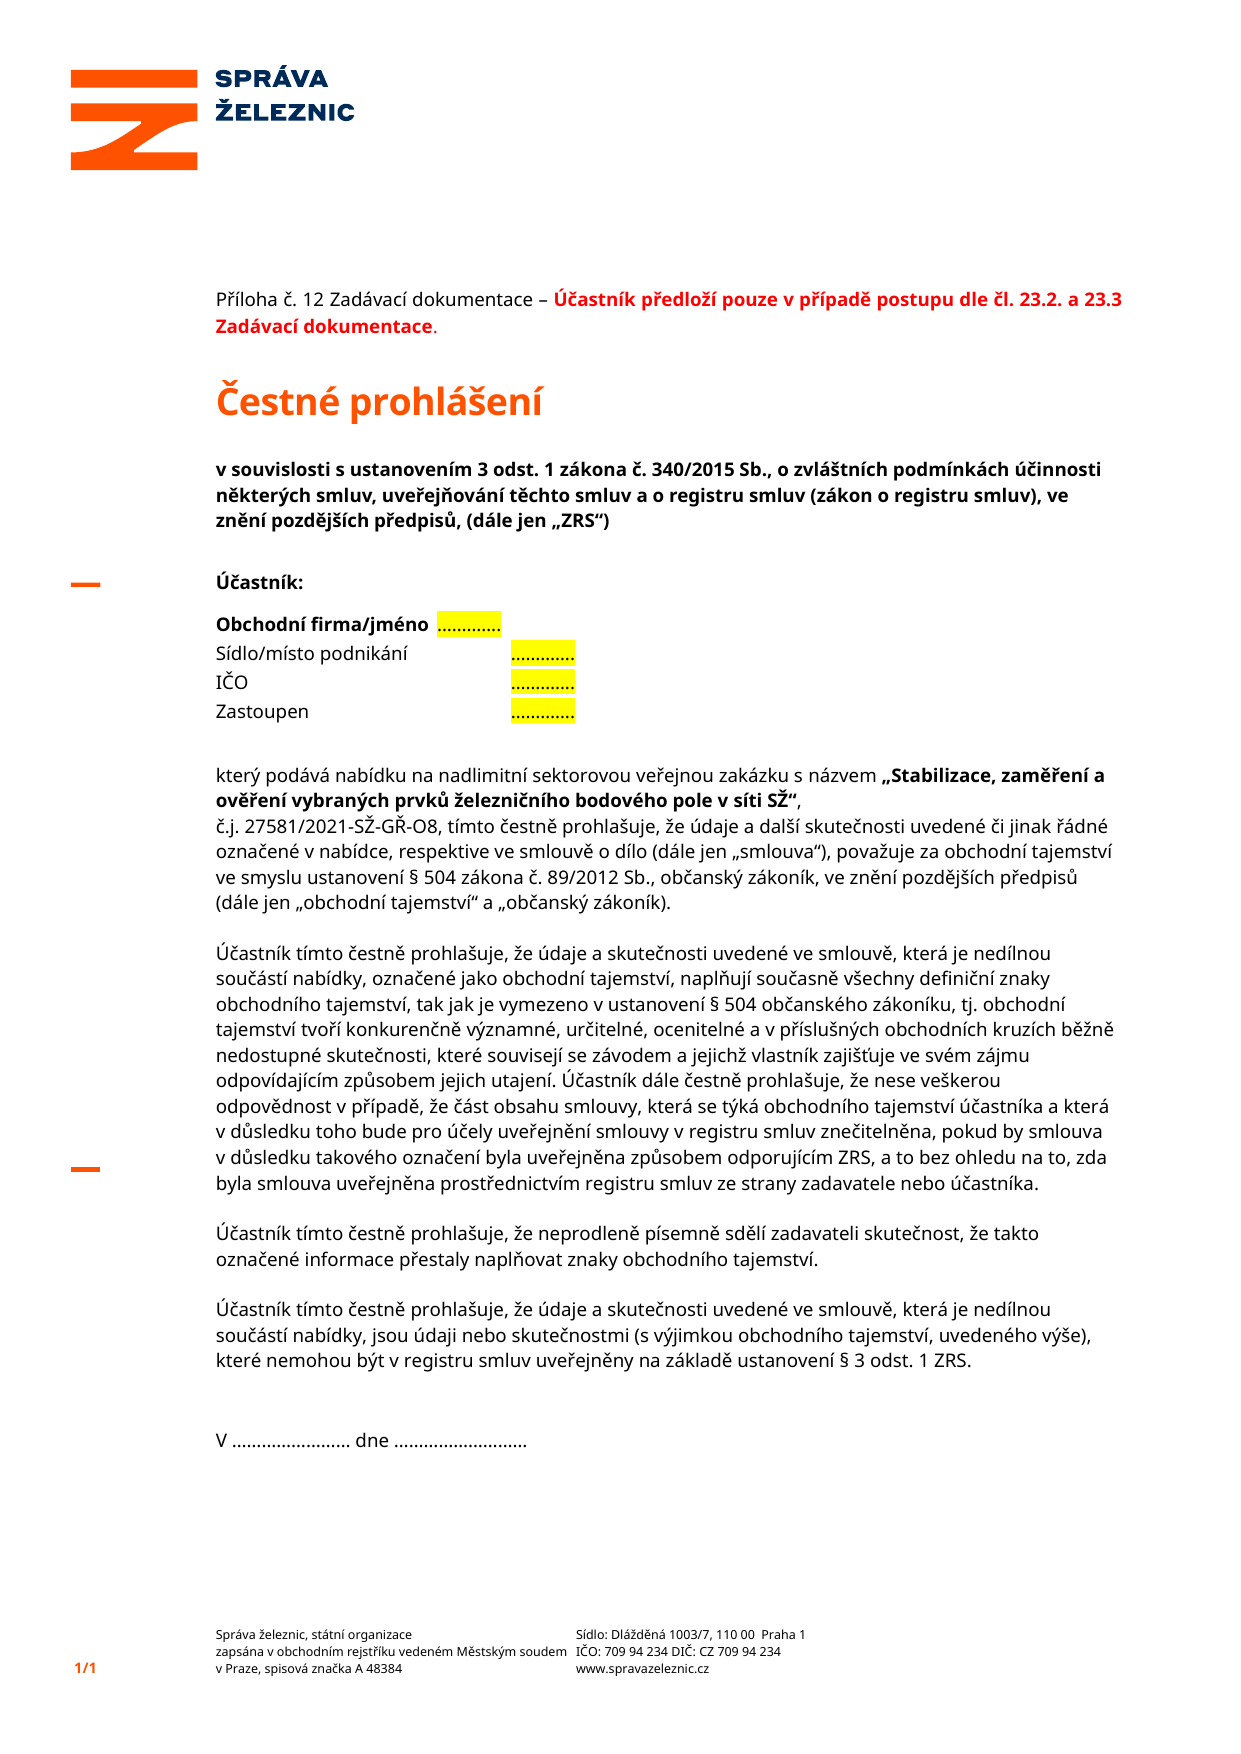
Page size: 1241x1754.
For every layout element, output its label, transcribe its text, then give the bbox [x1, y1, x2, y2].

text IČO …………. [216, 666, 1122, 695]
text v souvislosti s ustanovením 3 odst. 1 zákona č. 340/2015 Sb., o zvláštních podmínkách účinnosti některých smluv, uveřejňování těchto smluv a o registru smluv (zákon o registru smluv), ve znění pozdějších předpisů, (dále jen „ZRS“) [216, 456, 1122, 533]
subtitle Čestné prohlášení [216, 375, 1122, 426]
text Zastoupen …………. [216, 695, 1122, 724]
text který podává nabídku na nadlimitní sektorovou veřejnou zakázku s názvem „Stabilizace, zaměření a ověření vybraných prvků železničního bodového pole v síti SŽ“, č.j. 27581/2021-SŽ-GŘ-O8, tímto čestně prohlašuje, že údaje a další skutečnosti uvedené či jinak řádné označené v nabídce, respektive ve smlouvě o dílo (dále jen „smlouva“), považuje za obchodní tajemství ve smyslu ustanovení § 504 zákona č. 89/2012 Sb., občanský zákoník, ve znění pozdějších předpisů (dále jen „obchodní tajemství“ a „občanský zákoník). [216, 762, 1122, 915]
text Účastník: [216, 565, 1122, 596]
text Účastník tímto čestně prohlašuje, že údaje a skutečnosti uvedené ve smlouvě, která je nedílnou součástí nabídky, označené jako obchodní tajemství, naplňují současně všechny definiční znaky obchodního tajemství, tak jak je vymezeno v ustanovení § 504 občanského zákoníku, tj. obchodní tajemství tvoří konkurenčně významné, určitelné, ocenitelné a v příslušných obchodních kruzích běžně nedostupné skutečnosti, které souvisejí se závodem a jejichž vlastník zajišťuje ve svém zájmu odpovídajícím způsobem jejich utajení. Účastník dále čestně prohlašuje, že nese veškerou odpovědnost v případě, že část obsahu smlouvy, která se týká obchodního tajemství účastníka a která v důsledku toho bude pro účely uveřejnění smlouvy v registru smluv znečitelněna, pokud by smlouva v důsledku takového označení byla uveřejněna způsobem odporujícím ZRS, a to bez ohledu na to, zda byla smlouva uveřejněna prostřednictvím registru smluv ze strany zadavatele nebo účastníka. [216, 940, 1122, 1195]
text Obchodní firma/jméno …………. [216, 608, 1122, 637]
text Účastník tímto čestně prohlašuje, že neprodleně písemně sdělí zadavateli skutečnost, že takto označené informace přestaly naplňovat znaky obchodního tajemství. [216, 1220, 1122, 1271]
text Účastník tímto čestně prohlašuje, že údaje a skutečnosti uvedené ve smlouvě, která je nedílnou součástí nabídky, jsou údaji nebo skutečnostmi (s výjimkou obchodního tajemství, uvedeného výše), které nemohou být v registru smluv uveřejněny na základě ustanovení § 3 odst. 1 ZRS. [216, 1296, 1122, 1373]
text Sídlo/místo podnikání …………. [216, 637, 1122, 666]
text Příloha č. 12 Zadávací dokumentace – Účastník předloží pouze v případě postupu dle čl. 23.2. a 23.3 Zadávací dokumentace. [216, 286, 1122, 339]
text V …………………… dne ……………………… [216, 1423, 1121, 1453]
